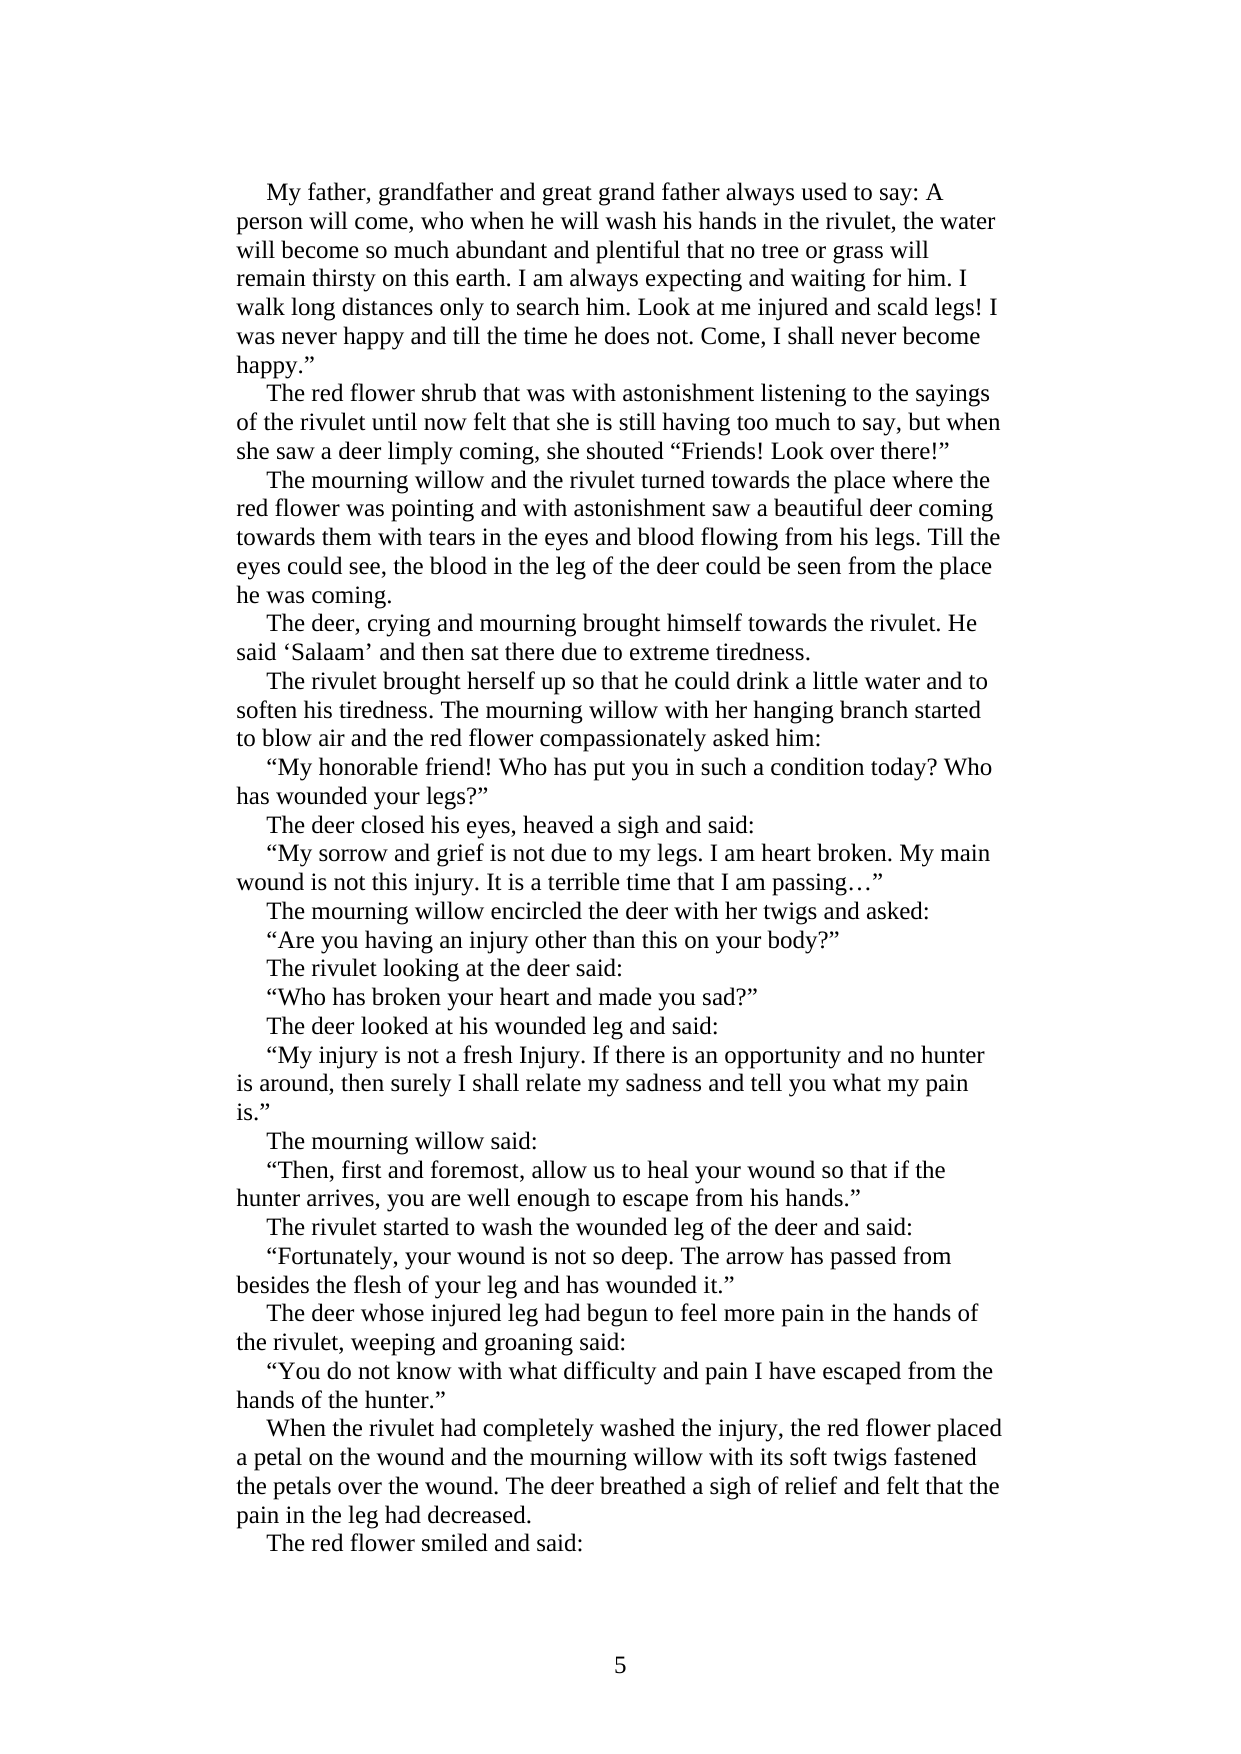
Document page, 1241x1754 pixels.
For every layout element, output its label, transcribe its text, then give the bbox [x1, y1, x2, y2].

text The mourning willow encircled the deer with her twigs and asked: [236, 896, 1004, 925]
text The rivulet looking at the deer said: [236, 953, 1004, 982]
text The deer closed his eyes, heaved a sigh and said: [236, 810, 1004, 838]
text “Who has broken your heart and made you sad?” [236, 982, 1004, 1011]
text “Then, first and foremost, allow us to heal your wound so that if the hunter arrives, you are well enough to escape from his hands.” [236, 1155, 1004, 1212]
text “Fortunately, your wound is not so deep. The arrow has passed from besides the flesh of your leg and has wounded it.” [236, 1241, 1004, 1298]
text “Are you having an injury other than this on your body?” [236, 925, 1004, 953]
text When the rivulet had completely washed the injury, the red flower placed a petal on the wound and the mourning willow with its soft twigs fastened the petals over the wound. The deer breathed a sigh of relief and felt that the pain in the leg had decreased. [236, 1413, 1004, 1528]
text “My injury is not a fresh Injury. If there is an opportunity and no hunter is around, then surely I shall relate my sadness and tell you what my pain is.” [236, 1040, 1004, 1126]
text The deer looked at his wounded leg and said: [236, 1011, 1004, 1040]
text “My honorable friend! Who has put you in such a condition today? Who has wounded your legs?” [236, 752, 1004, 810]
text “My sorrow and grief is not due to my legs. I am heart broken. My main wound is not this injury. It is a terrible time that I am passing…” [236, 838, 1004, 896]
text “You do not know with what difficulty and pain I have escaped from the hands of the hunter.” [236, 1356, 1004, 1413]
text The red flower smiled and said: [236, 1528, 1004, 1557]
text My father, grandfather and great grand father always used to say: A person will come, who when he will wash his hands in the rivulet, the water will become so much abundant and plentiful that no tree or grass will remain thirsty on this earth. I am always expecting and waiting for him. I walk long distances only to search him. Look at me injured and scald legs! I was never happy and till the time he does not. Come, I shall never become happy.” [236, 177, 1004, 378]
text The deer whose injured leg had begun to feel more pain in the hands of the rivulet, weeping and groaning said: [236, 1298, 1004, 1356]
text The rivulet started to wash the wounded leg of the deer and said: [236, 1212, 1004, 1241]
text The red flower shrub that was with astonishment listening to the sayings of the rivulet until now felt that she is still having too much to say, but when she saw a deer limply coming, she shouted “Friends! Look over there!” [236, 378, 1004, 465]
text The deer, crying and mourning brought himself towards the rivulet. He said ‘Salaam’ and then sat there due to extreme tiredness. [236, 608, 1004, 666]
text The rivulet brought herself up so that he could drink a little water and to soften his tiredness. The mourning willow with her hanging branch started to blow air and the red flower compassionately asked him: [236, 666, 1004, 752]
text The mourning willow said: [236, 1126, 1004, 1155]
text The mourning willow and the rivulet turned towards the place where the red flower was pointing and with astonishment saw a beautiful deer coming towards them with tears in the eyes and blood flowing from his legs. Till the eyes could see, the blood in the leg of the deer could be seen from the place he was coming. [236, 465, 1004, 608]
